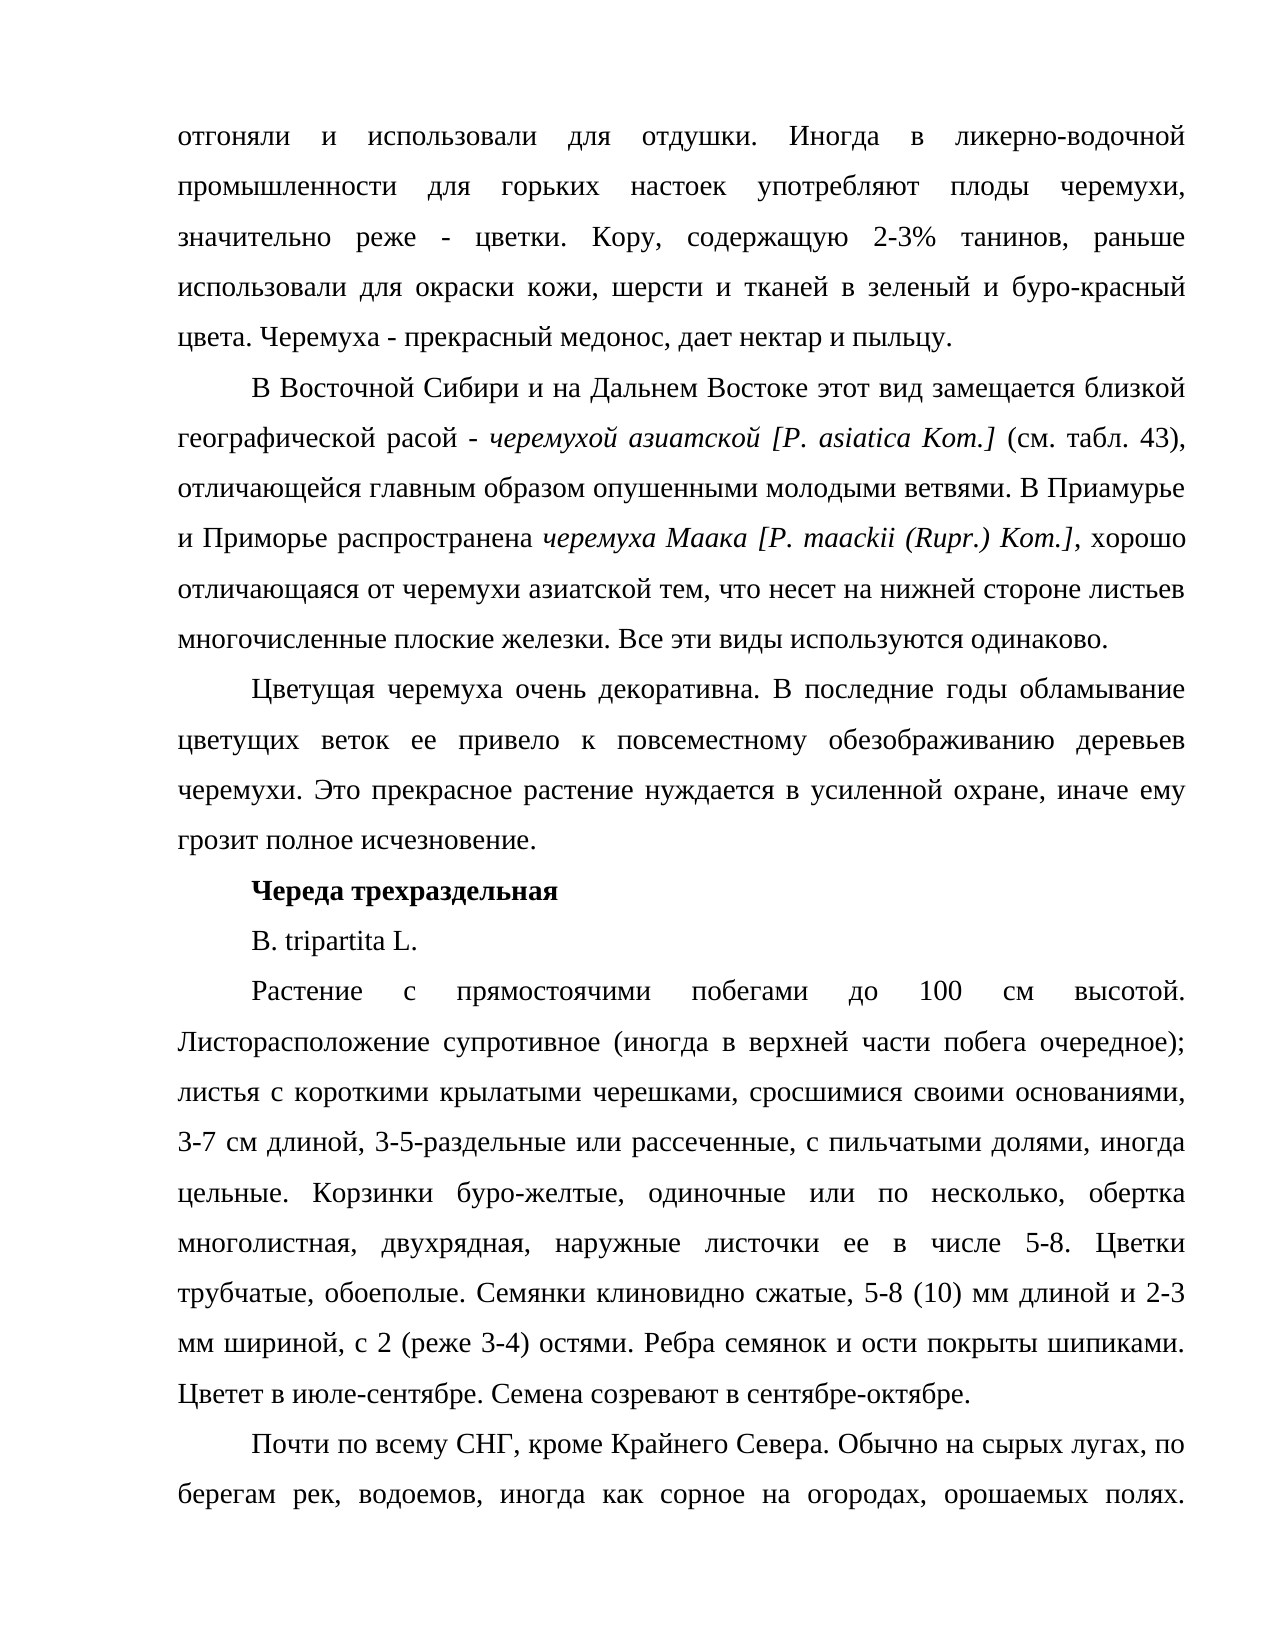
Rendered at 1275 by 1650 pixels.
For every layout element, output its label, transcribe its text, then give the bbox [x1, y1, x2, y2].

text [177, 118, 1186, 353]
text B. tripartita L. [177, 923, 1186, 957]
text В Восточной Сибири и на Дальнем Востоке этот вид замещается близкой географической расой - черемухой азиатской [P. asiatica Kom.] (см. табл. 43), отличающейся главным образом опушенными молодыми ветвями. В Приамурье и Приморье распространена черемуха Маака [P. maackii (Rupr.) Kom.], хорошо отличающаяся от черемухи азиатской тем, что несет на нижней стороне листьев многочисленные плоские железки. Все эти виды используются одинаково. [177, 370, 1186, 655]
subtitle Череда трехраздельная [177, 873, 1186, 906]
text Цветущая черемуха очень декоративна. В последние годы обламывание цветущих веток ее привело к повсеместному обезображиванию деревьев черемухи. Это прекрасное растение нуждается в усиленной охране, иначе ему грозит полное исчезновение. [177, 672, 1186, 856]
text Растение с прямостоячими побегами до 100 см высотой. Листорасположение супротивное (иногда в верхней части побега очередное); листья с короткими крылатыми черешками, сросшимися своими основаниями, 3-7 см длиной, 3-5-раздельные или рассеченные, с пильчатыми долями, иногда цельные. Корзинки буро-желтые, одиночные или по несколько, обертка многолистная, двухрядная, наружные листочки ее в числе 5-8. Цветки трубчатые, обоеполые. Семянки клиновидно сжатые, 5-8 (10) мм длиной и 2-3 мм шириной, с 2 (реже 3-4) остями. Ребра семянок и ости покрыты шипиками. Цветет в июле-сентябре. Семена созревают в сентябре-октябре. [177, 973, 1186, 1409]
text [177, 1426, 1186, 1510]
